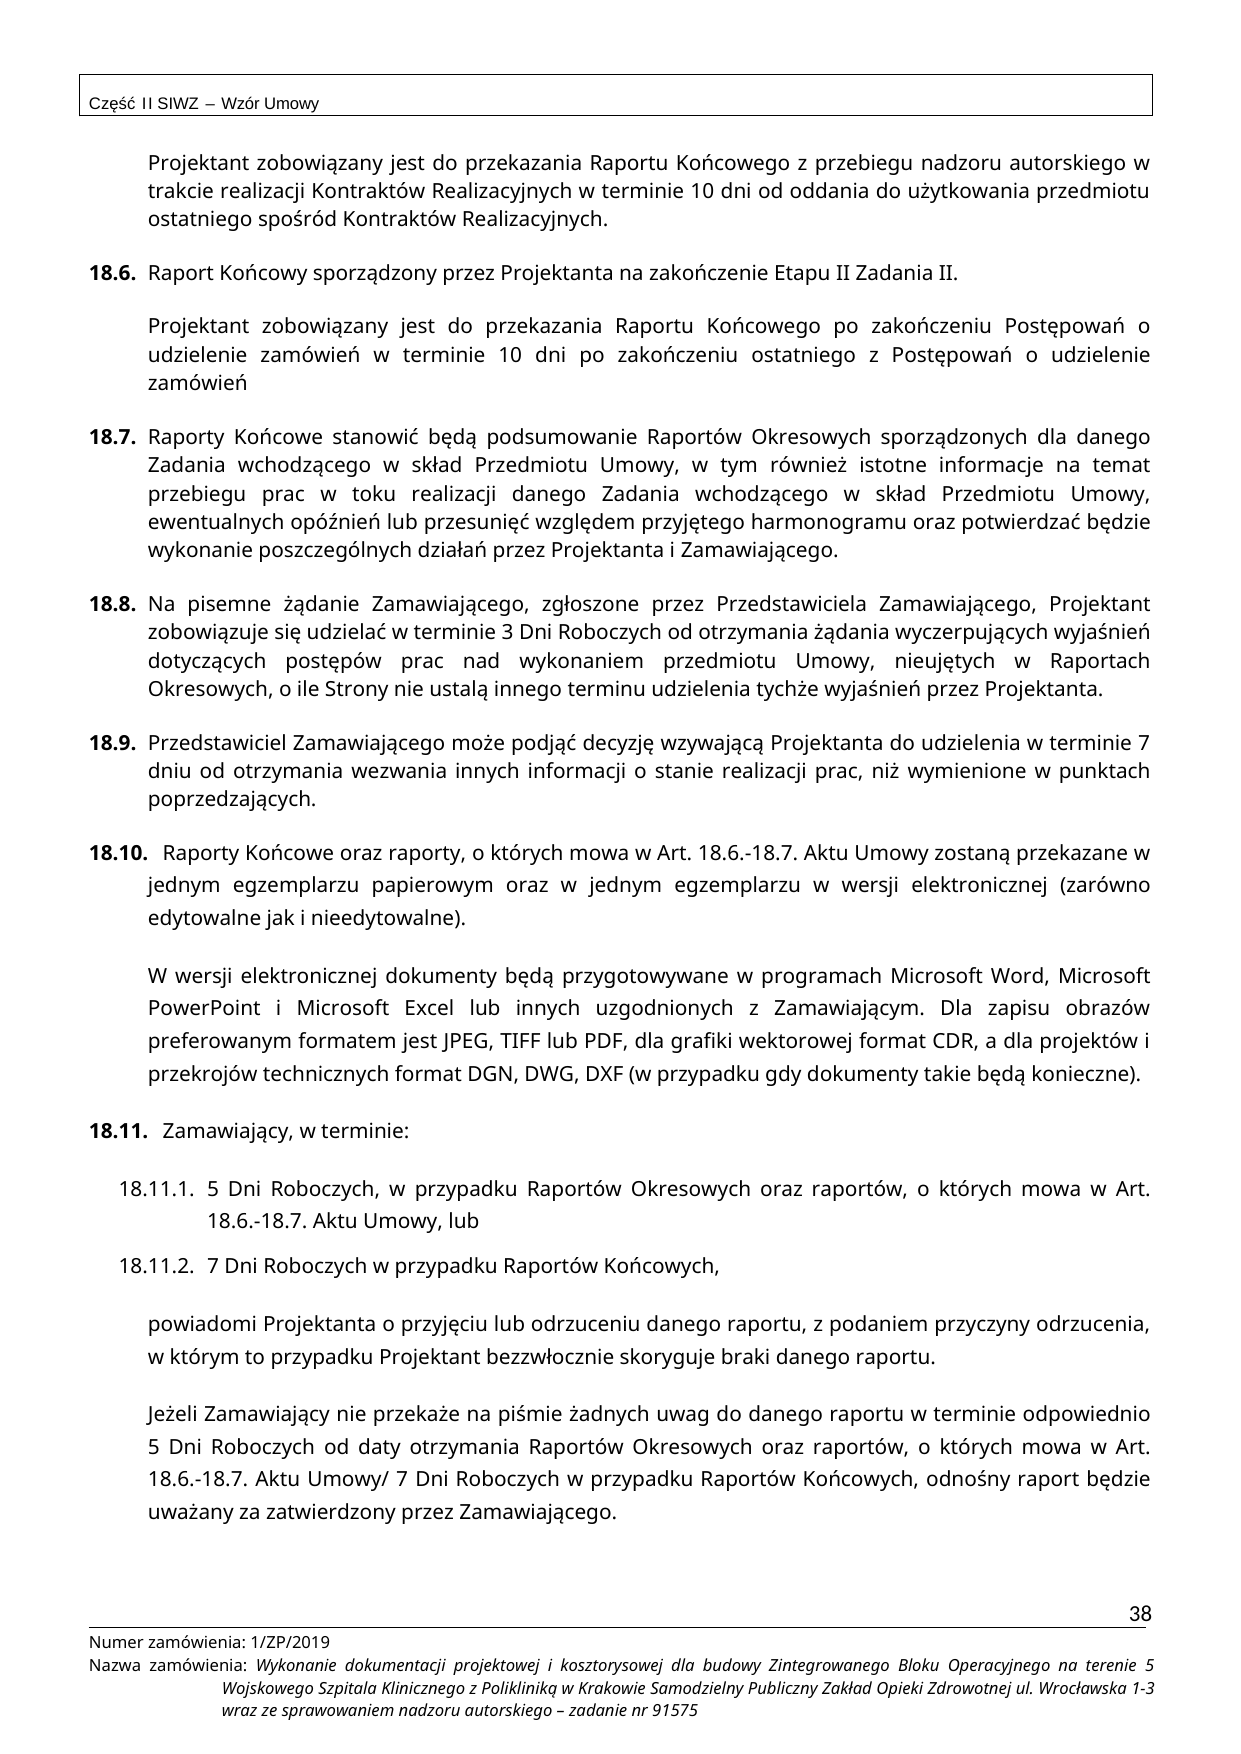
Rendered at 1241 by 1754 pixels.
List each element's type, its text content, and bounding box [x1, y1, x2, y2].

list Na pisemne żądanie Zamawiającego, zgłoszone przez Przedstawiciela Zamawiającego, Projektant zobowiązuje się udzielać w terminie 3 Dni Roboczych od otrzymania żądania wyczerpujących wyjaśnień dotyczących postępów prac nad wykonaniem przedmiotu Umowy, nieujętych w Raportach Okresowych, o ile Strony nie ustalą innego terminu udzielenia tychże wyjaśnień przez Projektanta. [89, 589, 1152, 703]
list Raporty Końcowe oraz raporty, o których mowa w Art. 18.6.-18.7. Aktu Umowy zostaną przekazane w jednym egzemplarzu papierowym oraz w jednym egzemplarzu w wersji elektronicznej (zarówno edytowalne jak i nieedytowalne). [89, 838, 1152, 932]
list powiadomi Projektanta o przyjęciu lub odrzuceniu danego raportu, z podaniem przyczyny odrzucenia, w którym to przypadku Projektant bezzwłocznie skoryguje braki danego raportu. [148, 1309, 1152, 1370]
text Projektant zobowiązany jest do przekazania Raportu Końcowego po zakończeniu Postępowań o udzielenie zamówień w terminie 10 dni po zakończeniu ostatniego z Postępowań o udzielenie zamówień [148, 311, 1152, 397]
list Przedstawiciel Zamawiającego może podjąć decyzję wzywającą Projektanta do udzielenia w terminie 7 dniu od otrzymania wezwania innych informacji o stanie realizacji prac, niż wymienione w punktach poprzedzających. [89, 728, 1152, 813]
list Raporty Końcowe stanowić będą podsumowanie Raportów Okresowych sporządzonych dla danego Zadania wchodzącego w skład Przedmiotu Umowy, w tym również istotne informacje na temat przebiegu prac w toku realizacji danego Zadania wchodzącego w skład Przedmiotu Umowy, ewentualnych opóźnień lub przesunięć względem przyjętego harmonogramu oraz potwierdzać będzie wykonanie poszczególnych działań przez Projektanta i Zamawiającego. [89, 422, 1152, 564]
list Jeżeli Zamawiający nie przekaże na piśmie żadnych uwag do danego raportu w terminie odpowiednio 5 Dni Roboczych od daty otrzymania Raportów Okresowych oraz raportów, o których mowa w Art. 18.6.-18.7. Aktu Umowy/ 7 Dni Roboczych w przypadku Raportów Końcowych, odnośny raport będzie uważany za zatwierdzony przez Zamawiającego. [148, 1399, 1152, 1526]
list 7 Dni Roboczych w przypadku Raportów Końcowych, [118, 1252, 1152, 1280]
list W wersji elektronicznej dokumenty będą przygotowywane w programach Microsoft Word, Microsoft PowerPoint i Microsoft Excel lub innych uzgodnionych z Zamawiającym. Dla zapisu obrazów preferowanym formatem jest JPEG, TIFF lub PDF, dla grafiki wektorowej format CDR, a dla projektów i przekrojów technicznych format DGN, DWG, DXF (w przypadku gdy dokumenty takie będą konieczne). [148, 961, 1152, 1087]
text Projektant zobowiązany jest do przekazania Raportu Końcowego z przebiegu nadzoru autorskiego w trakcie realizacji Kontraktów Realizacyjnych w terminie 10 dni od oddania do użytkowania przedmiotu ostatniego spośród Kontraktów Realizacyjnych. [148, 148, 1152, 233]
list Zamawiający, w terminie: [89, 1116, 1152, 1145]
list 5 Dni Roboczych, w przypadku Raportów Okresowych oraz raportów, o których mowa w Art. 18.6.-18.7. Aktu Umowy, lub [118, 1174, 1152, 1235]
list Raport Końcowy sporządzony przez Projektanta na zakończenie Etapu II Zadania II. [89, 258, 1152, 286]
